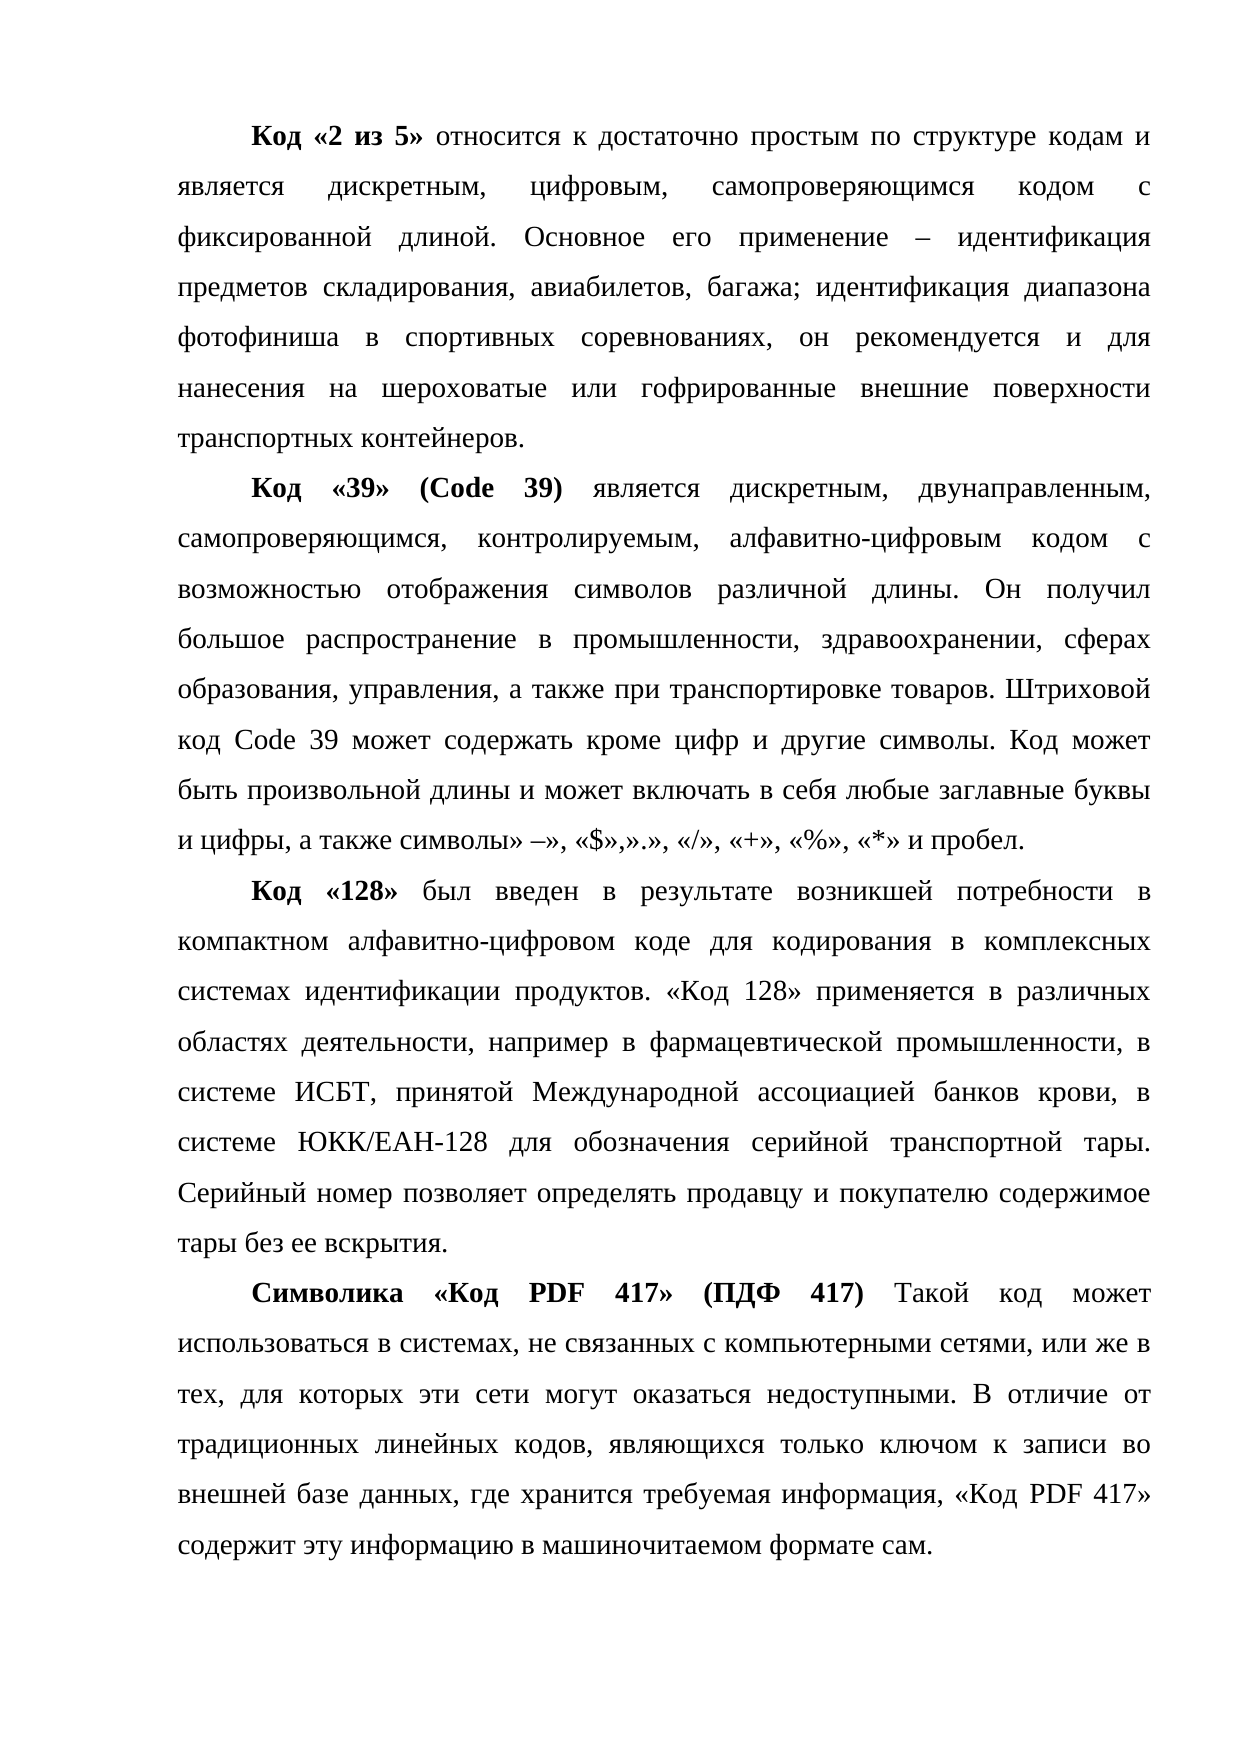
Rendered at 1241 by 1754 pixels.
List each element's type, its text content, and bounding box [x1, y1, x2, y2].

text Код «128» был введен в результате возникшей потребности в компактном алфавитно-цифровом коде для кодирования в комплексных системах идентификации продуктов. «Код 128» применяется в различных областях деятельности, например в фармацевтической промышленности, в системе ИСБТ, принятой Международной ассоциацией банков крови, в системе ЮКК/ЕАН-128 для обозначения серийной транспортной тары. Серийный номер позволяет определять продавцу и покупателю содержимое тары без ее вскрытия. [177, 873, 1152, 1258]
text Символика «Код PDF 417» (ПДФ 417) Такой код может использоваться в системах, не связанных с компьютерными сетями, или же в тех, для которых эти сети могут оказаться недоступными. В отличие от традиционных линейных кодов, являющихся только ключом к записи во внешней базе данных, где хранится требуемая информация, «Код PDF 417» содержит эту информацию в машиночитаемом формате сам. [177, 1275, 1152, 1560]
text Код «39» (Code 39) является дискретным, двунаправленным, самопроверяющимся, контролируемым, алфавитно-цифровым кодом с возможностью отображения символов различной длины. Он получил большое распространение в промышленности, здравоохранении, сферах образования, управления, а также при транспортировке товаров. Штриховой код Code 39 может содержать кроме цифр и другие символы. Код может быть произвольной длины и может включать в себя любые заглавные буквы и цифры, а также символы» –», «$»,».», «/», «+», «%», «*» и пробел. [177, 470, 1152, 856]
text Код «2 из 5» относится к достаточно простым по структуре кодам и является дискретным, цифровым, самопроверяющимся кодом с фиксированной длиной. Основное его применение – идентификация предметов складирования, авиабилетов, багажа; идентификация диапазона фотофиниша в спортивных соревнованиях, он рекомендуется и для нанесения на шероховатые или гофрированные внешние поверхности транспортных контейнеров. [177, 118, 1152, 453]
